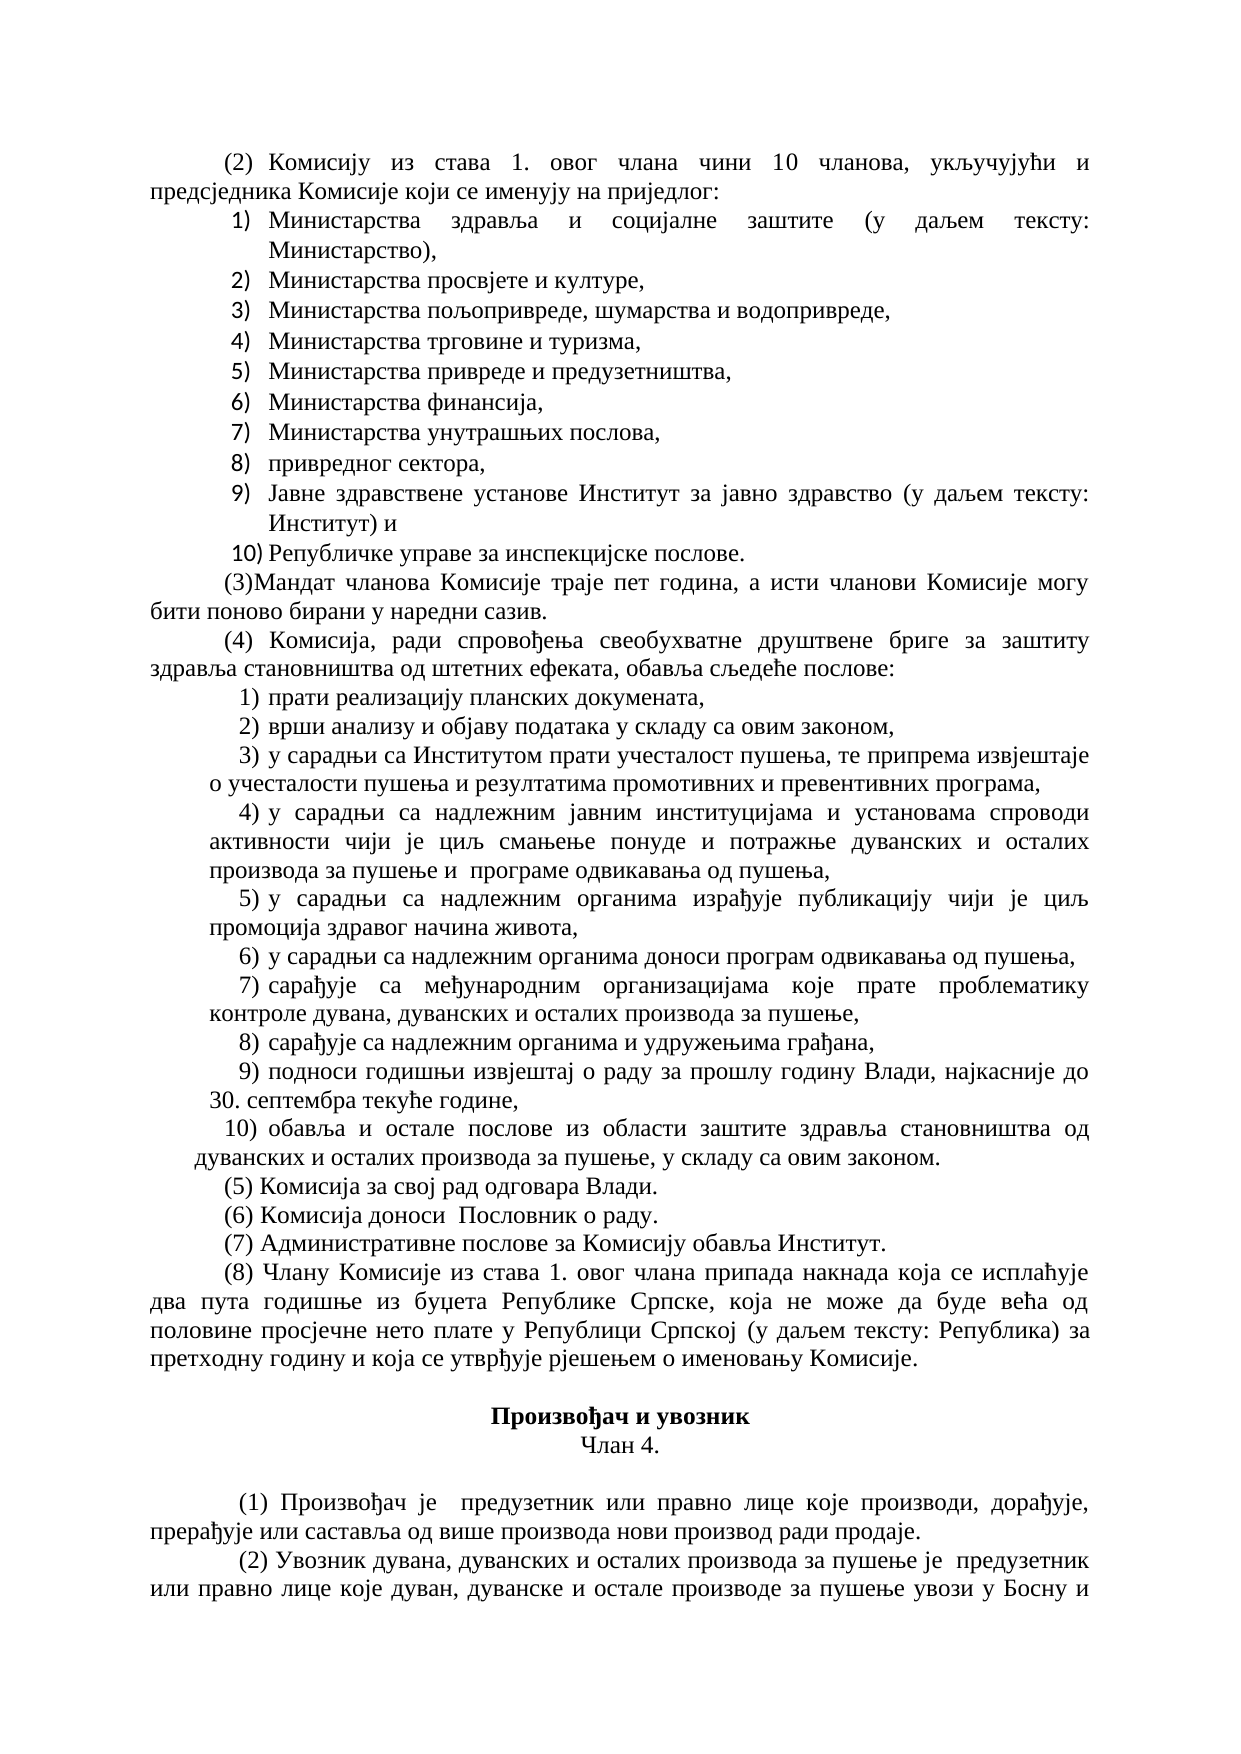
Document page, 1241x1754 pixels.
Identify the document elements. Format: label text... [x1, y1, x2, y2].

text Произвођач и увозник [150, 1401, 1090, 1430]
list сарађује са међународним организацијама које прате проблематику контроле дувана, дуванских и осталих производа за пушење, [209, 970, 1090, 1027]
list обавља и остале послове из области заштите здравља становништва од дуванских и осталих производа за пушење, у складу са овим законом. [194, 1113, 1090, 1171]
text (6) Комисија доноси Пословник о раду. [150, 1200, 1090, 1228]
list Јавне здравствене установе Институт за јавно здравство (у даљем тексту: Институт) и [231, 477, 1090, 537]
list Министарства пољопривреде, шумарства и водопривреде, [231, 294, 1090, 325]
list у сарадњи са надлежним јавним институцијама и установама спроводи активности чији је циљ смањење понуде и потражње дуванских и осталих производа за пушење и програме одвикавања од пушења, [209, 797, 1090, 883]
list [150, 1545, 1090, 1602]
list подноси годишњи извјештај о раду за прошлу годину Влади, најкасније до 30. септембра текуће године, [209, 1056, 1090, 1113]
list Произвођач је предузетник или правно лице које производи, дорађује, прерађује или саставља од више производа нови производ ради продаје. [150, 1487, 1090, 1545]
text (7) Административне послове за Комисију обавља Институт. [150, 1228, 1090, 1257]
text (4) Комисија, ради спровођења свеобухватне друштвене бриге за заштиту здравља становништва од штетних ефеката, обавља сљедеће послове: [150, 625, 1090, 682]
list у сарадњи са надлежним органима израђује публикацију чији је циљ промоција здравог начина живота, [209, 883, 1090, 941]
list прати реализацију планских докумената, [209, 682, 1090, 711]
text Члан 4. [150, 1430, 1090, 1458]
list Министарства здравља и социјалне заштите (у даљем тексту: Министарство), [231, 204, 1090, 264]
list привредног сектора, [231, 447, 1090, 477]
list Републичке управе за инспекцијске послове. [231, 537, 1090, 567]
text (8) Члану Комисије из става 1. овог члана припада накнада која се исплаћује два пута годишње из буџета Републике Српске, која не може да буде већа од половине просјечне нето плате у Републици Српској (у даљем тексту: Република) за претходну годину и која се утврђује рјешењем о именовању Комисије. [150, 1257, 1090, 1372]
list у сарадњи са надлежним органима доноси програм одвикавања од пушења, [209, 941, 1090, 970]
list Министарства трговине и туризма, [231, 325, 1090, 355]
list сарађује са надлежним органима и удружењима грађана, [209, 1027, 1090, 1056]
list Министарства привреде и предузетништва, [231, 355, 1090, 386]
list врши анализу и објаву података у складу са овим законом, [209, 711, 1090, 740]
list Мандат чланова Комисије траје пет година, а исти чланови Комисије могу бити поново бирани у наредни сазив. [150, 567, 1090, 625]
list у сарадњи са Институтом прати учесталост пушења, те припрема извјештаје о учесталости пушења и резултатима промотивних и превентивних програма, [209, 740, 1090, 797]
list Министарства финансија, [231, 386, 1090, 416]
text (5) Комисија за свој рад одговара Влади. [150, 1171, 1090, 1200]
list Комисију из става 1. овог члана чини 10 чланова, укључујући и предсједника Комисије који се именују на приједлог: [150, 147, 1090, 204]
list Министарства унутрашњих послова, [231, 416, 1090, 447]
list Министарства просвјете и културе, [231, 264, 1090, 294]
